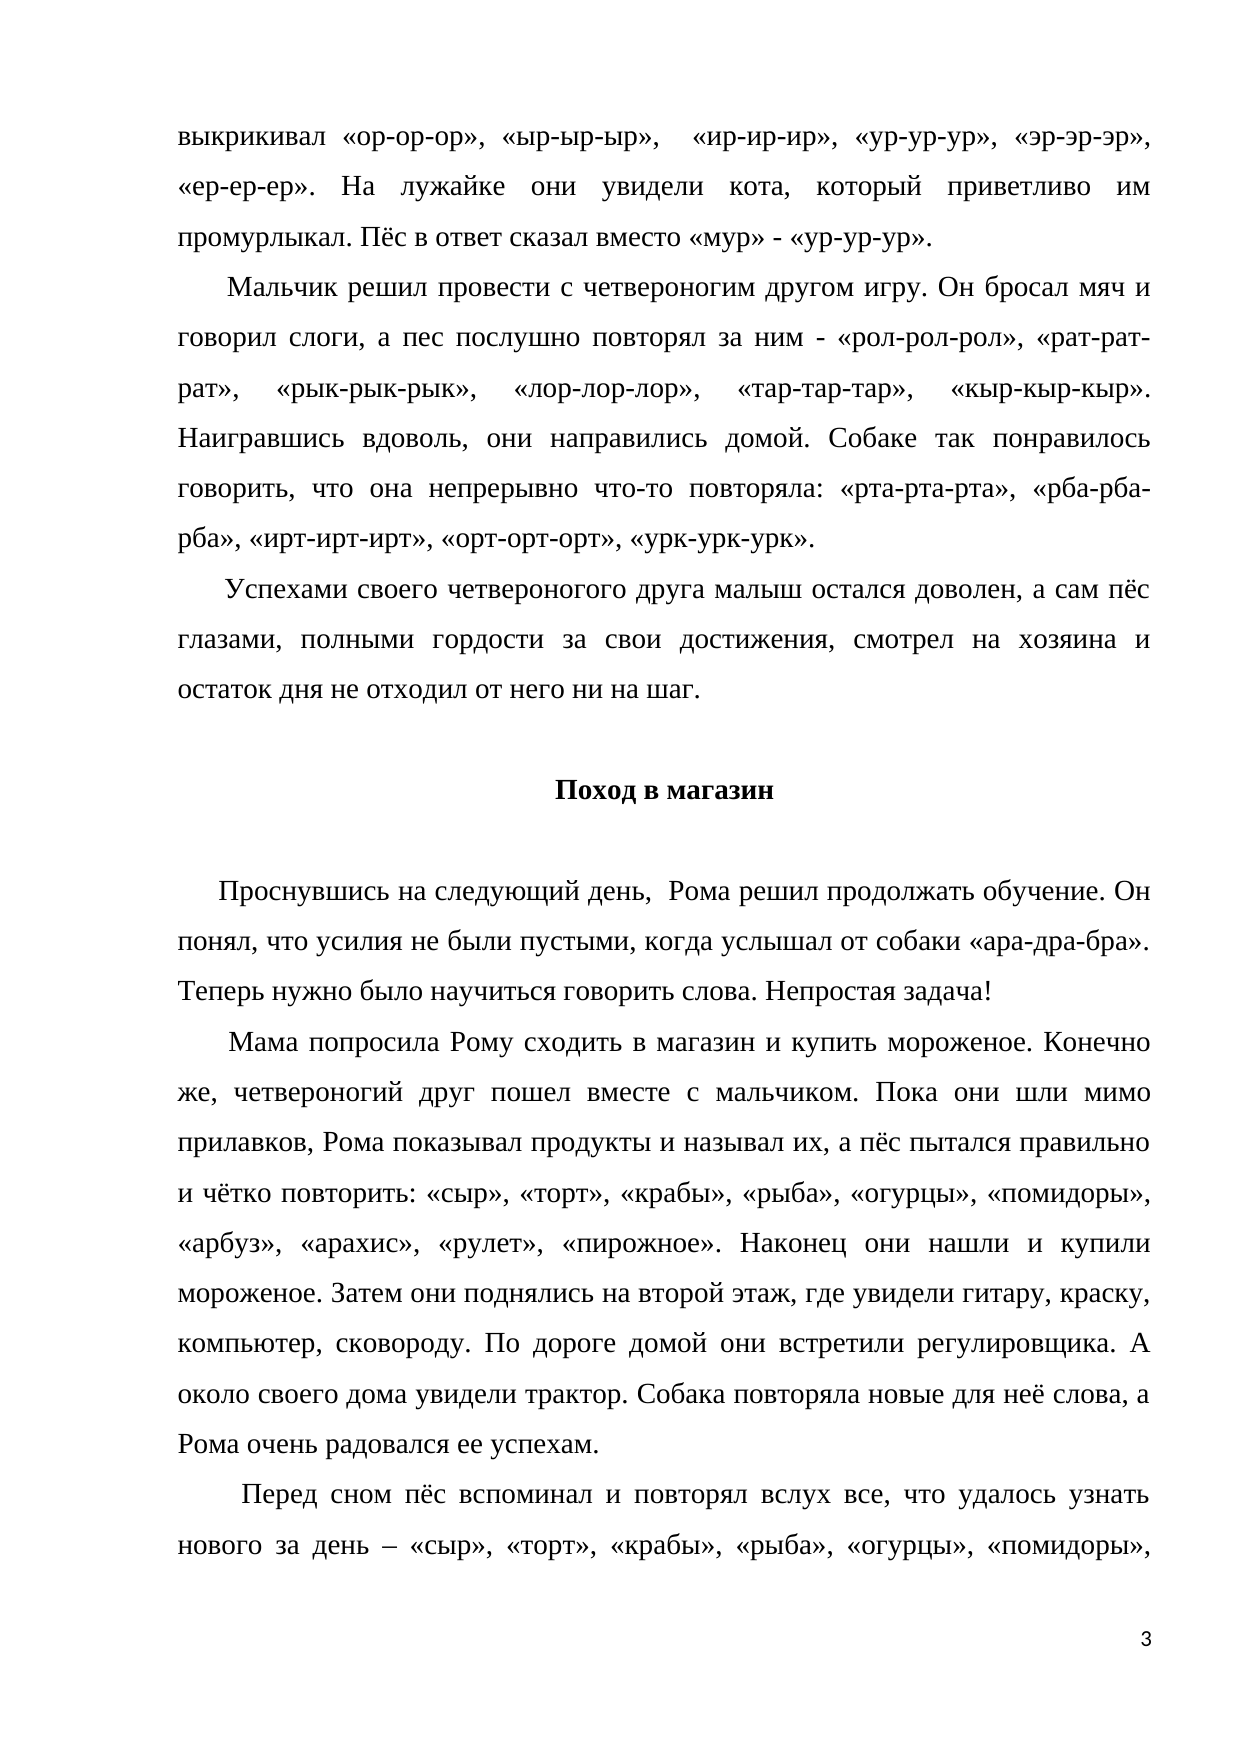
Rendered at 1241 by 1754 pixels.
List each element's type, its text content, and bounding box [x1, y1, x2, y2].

text Проснувшись на следующий день, Рома решил продолжать обучение. Он понял, что усилия не были пустыми, когда услышал от собаки «ара-дра-бра». Теперь нужно было научиться говорить слова. Непростая задача! [177, 873, 1152, 1007]
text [177, 118, 1152, 252]
text Мама попросила Рому сходить в магазин и купить мороженое. Конечно же, четвероногий друг пошел вместе с мальчиком. Пока они шли мимо прилавков, Рома показывал продукты и называл их, а пёс пытался правильно и чётко повторить: «сыр», «торт», «крабы», «рыба», «огурцы», «помидоры», «арбуз», «арахис», «рулет», «пирожное». Наконец они нашли и купили мороженое. Затем они поднялись на второй этаж, где увидели гитару, краску, компьютер, сковороду. По дороге домой они встретили регулировщика. А около своего дома увидели трактор. Собака повторяла новые для неё слова, а Рома очень радовался ее успехам. [177, 1024, 1152, 1460]
list Поход в магазин [177, 772, 1152, 806]
text Успехами своего четвероногого друга малыш остался доволен, а сам пёс глазами, полными гордости за свои достижения, смотрел на хозяина и остаток дня не отходил от него ни на шаг. [177, 571, 1152, 705]
text Мальчик решил провести с четвероногим другом игру. Он бросал мяч и говорил слоги, а пес послушно повторял за ним - «рол-рол-рол», «рат-рат-рат», «рык-рык-рык», «лор-лор-лор», «тар-тар-тар», «кыр-кыр-кыр». Наигравшись вдоволь, они направились домой. Собаке так понравилось говорить, что она непрерывно что-то повторяла: «рта-рта-рта», «рба-рба-рба», «ирт-ирт-ирт», «орт-орт-орт», «урк-урк-урк». [177, 269, 1152, 554]
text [177, 1477, 1152, 1560]
